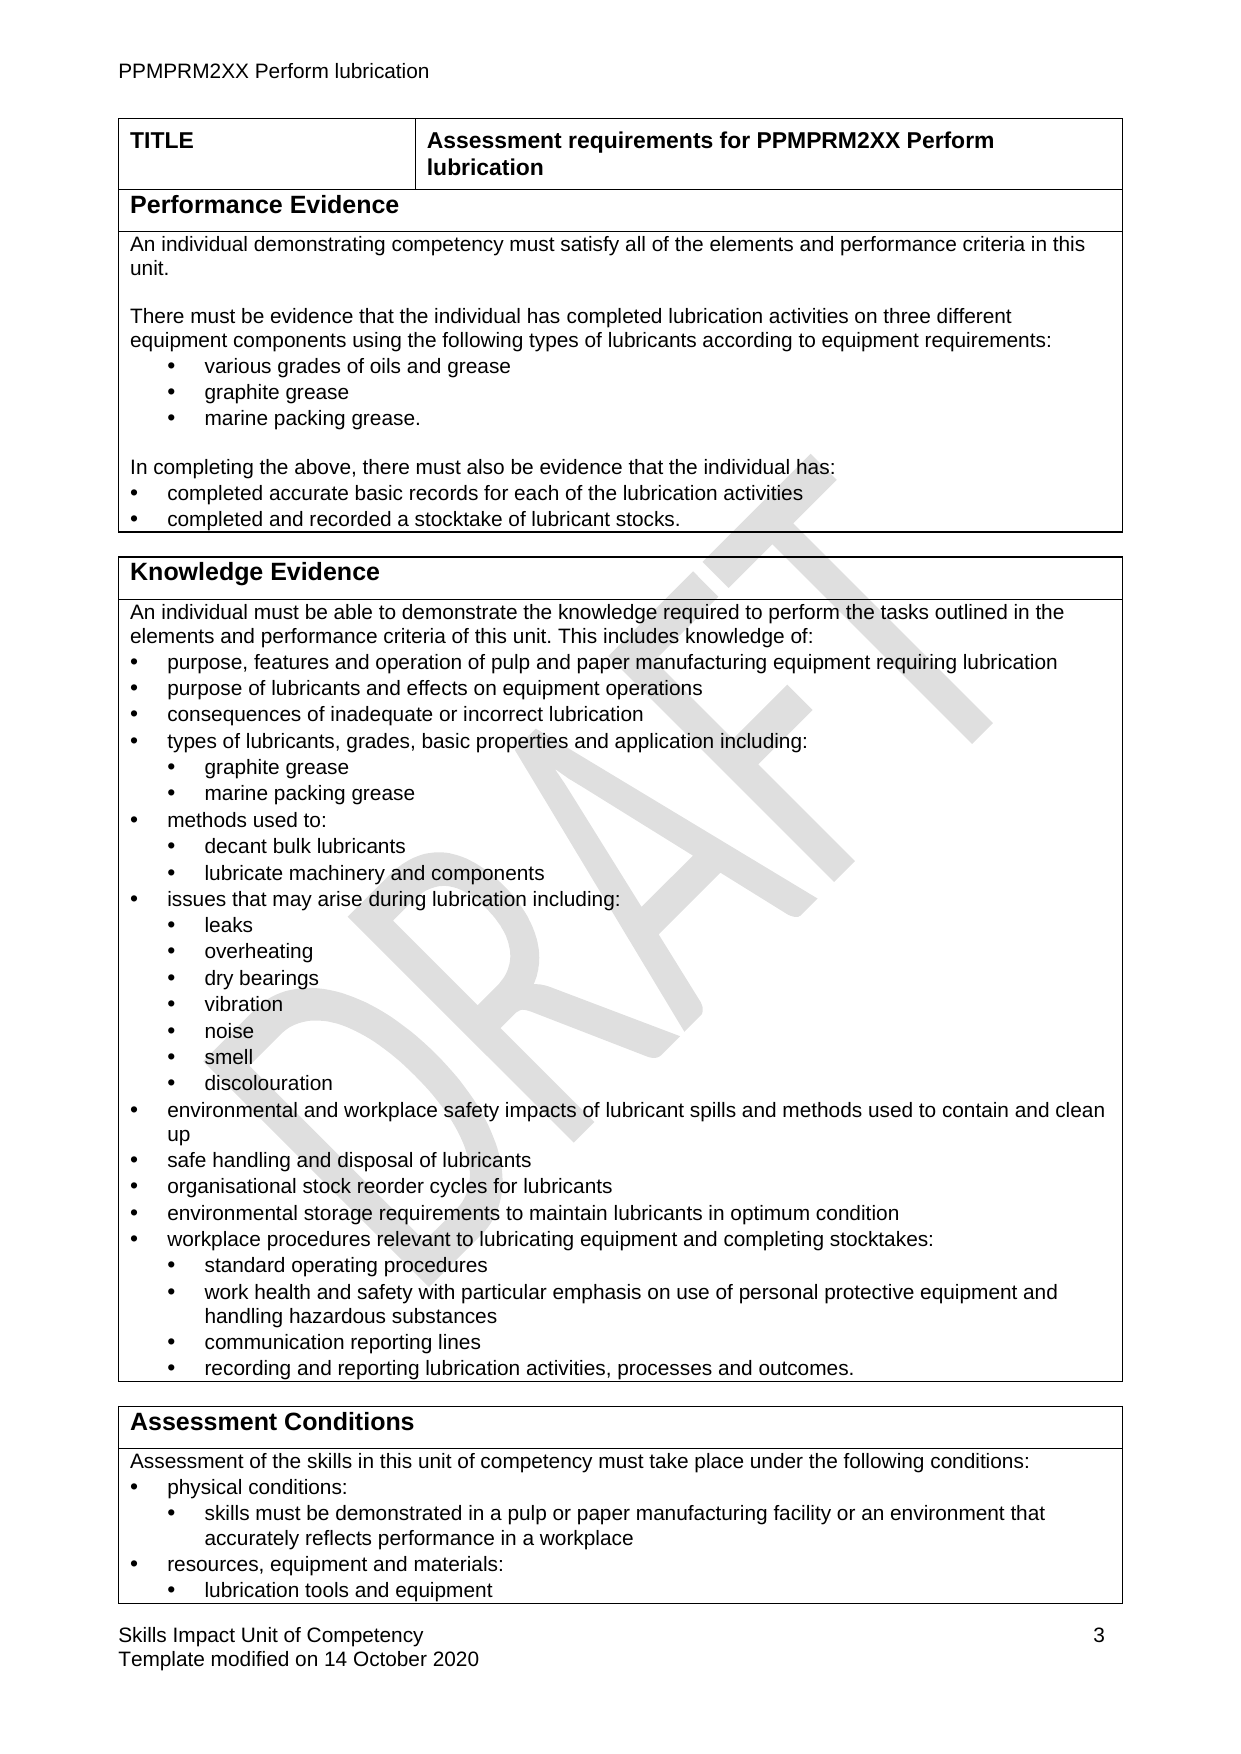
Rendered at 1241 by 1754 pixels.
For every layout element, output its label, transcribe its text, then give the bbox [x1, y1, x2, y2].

table_header Assessment Conditions [119, 1407, 1122, 1448]
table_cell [119, 1449, 1122, 1602]
table_header TITLE [119, 119, 415, 188]
table_header Knowledge Evidence [119, 558, 1122, 599]
table_header Assessment requirements for PPMPRM2XX Perform lubrication [416, 119, 1122, 188]
table_cell Performance Evidence [119, 190, 1122, 231]
table_cell An individual must be able to demonstrate the knowledge required to perform the tasks outlined in the elements and performance criteria of this unit. This includes knowledge of: purpose, features and operation of pulp and paper manufacturing equipment requiring lubrication purpose of lubricants and effects on equipment operations consequences of inadequate or incorrect lubrication types of lubricants, grades, basic properties and application including: graphite grease marine packing grease methods used to: decant bulk lubricants lubricate machinery and components issues that may arise during lubrication including: leaks overheating dry bearings vibration noise smell discolouration environmental and workplace safety impacts of lubricant spills and methods used to contain and clean up safe handling and disposal of lubricants organisational stock reorder cycles for lubricants environmental storage requirements to maintain lubricants in optimum condition workplace procedures relevant to lubricating equipment and completing stocktakes: standard operating procedures work health and safety with particular emphasis on use of personal protective equipment and handling hazardous substances communication reporting lines recording and reporting lubrication activities, processes and outcomes. [119, 600, 1122, 1381]
table_cell An individual demonstrating competency must satisfy all of the elements and performance criteria in this unit. There must be evidence that the individual has completed lubrication activities on three different equipment components using the following types of lubricants according to equipment requirements: various grades of oils and grease graphite grease marine packing grease. In completing the above, there must also be evidence that the individual has: completed accurate basic records for each of the lubrication activities completed and recorded a stocktake of lubricant stocks. [119, 232, 1122, 531]
